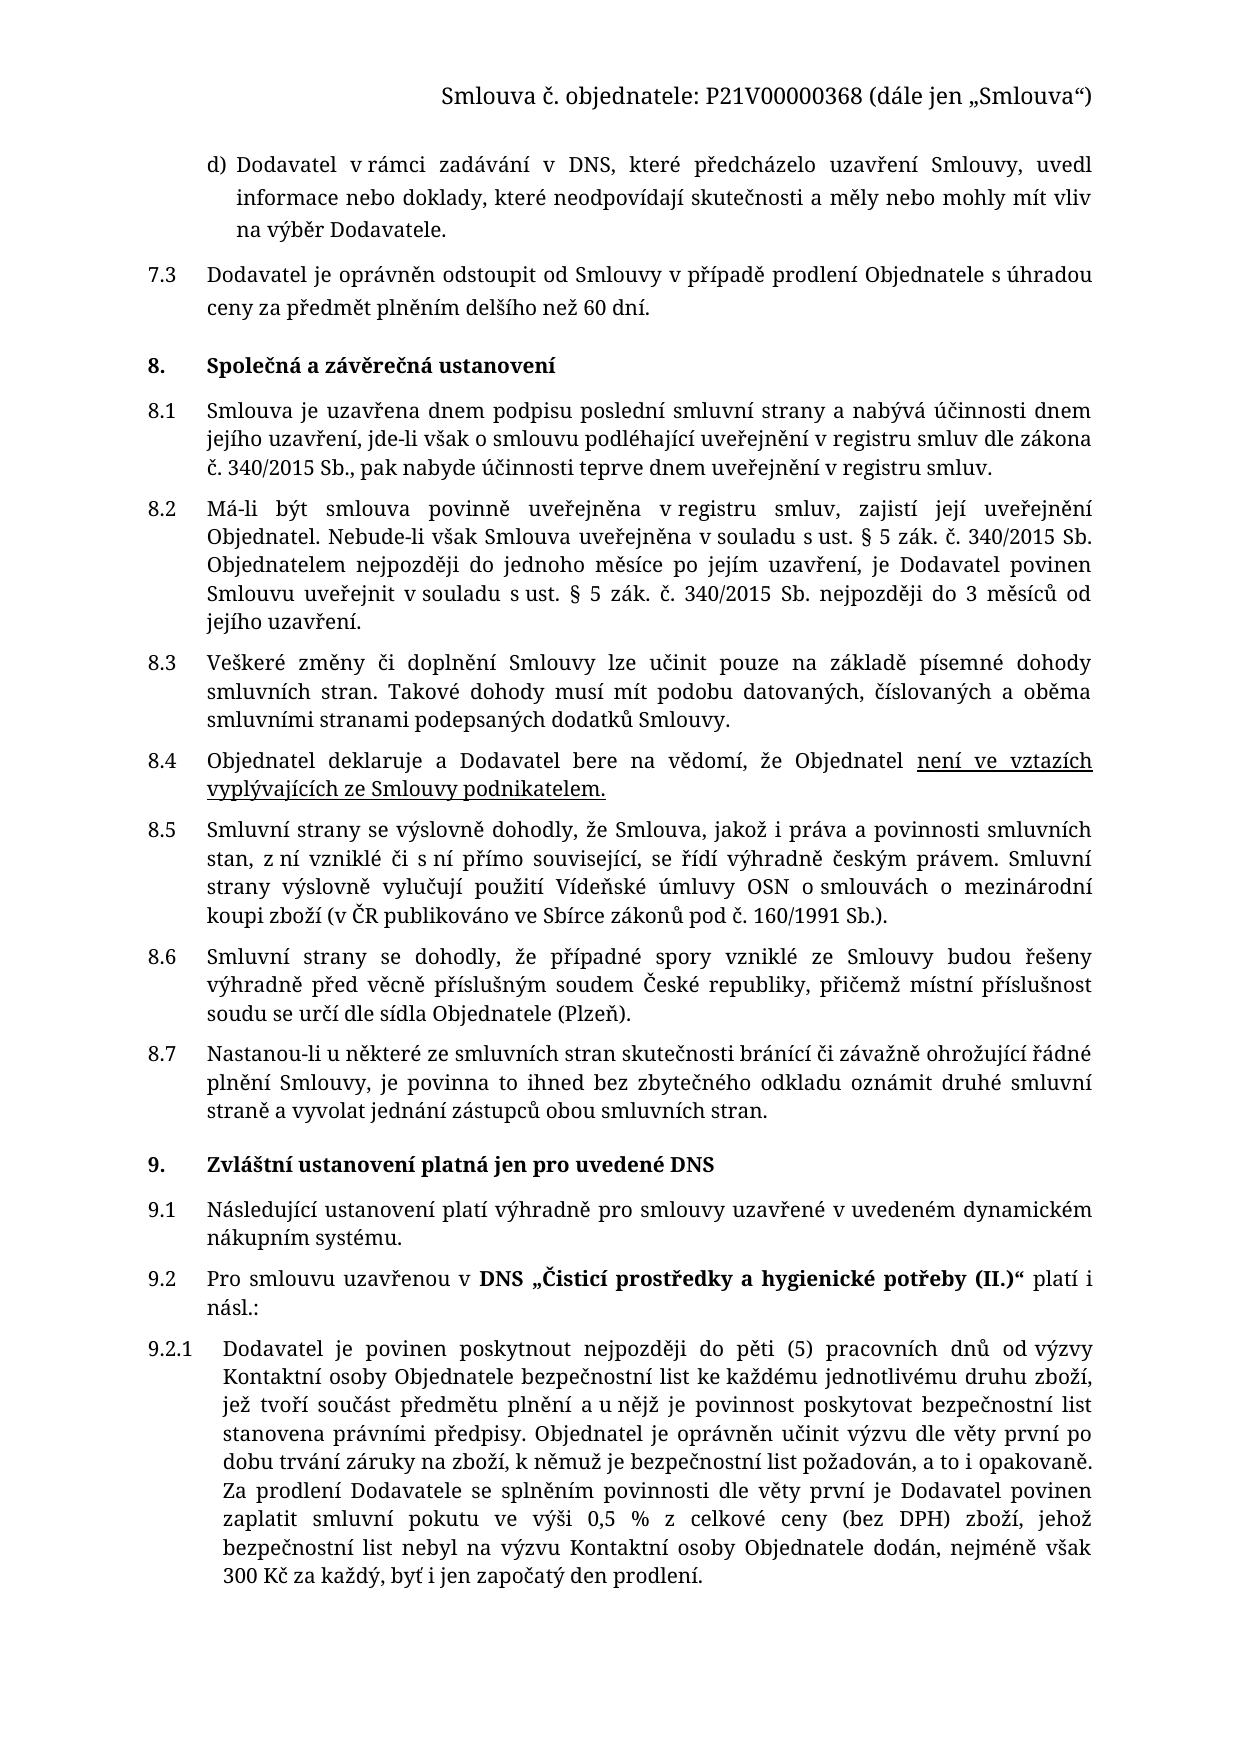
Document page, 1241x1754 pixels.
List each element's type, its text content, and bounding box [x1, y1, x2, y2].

list Smluvní strany se výslovně dohodly, že Smlouva, jakož i práva a povinnosti smluvních stan, z ní vzniklé či s ní přímo související, se řídí výhradně českým právem. Smluvní strany výslovně vylučují použití Vídeňské úmluvy OSN o smlouvách o mezinárodní koupi zboží (v ČR publikováno ve Sbírce zákonů pod č. 160/1991 Sb.). [148, 816, 1093, 929]
list Veškeré změny či doplnění Smlouvy lze učinit pouze na základě písemné dohody smluvních stran. Takové dohody musí mít podobu datovaných, číslovaných a oběma smluvními stranami podepsaných dodatků Smlouvy. [148, 648, 1093, 734]
list Zvláštní ustanovení platná jen pro uvedené DNS [148, 1150, 1093, 1178]
list Dodavatel v rámci zadávání v DNS, které předcházelo uzavření Smlouvy, uvedl informace nebo doklady, které neodpovídají skutečnosti a měly nebo mohly mít vliv na výběr Dodavatele. [207, 150, 1093, 244]
list Pro smlouvu uzavřenou v DNS „Čisticí prostředky a hygienické potřeby (II.)“ platí i násl.: [148, 1264, 1093, 1321]
list Dodavatel je povinen poskytnout nejpozději do pěti (5) pracovních dnů od výzvy Kontaktní osoby Objednatele bezpečnostní list ke každému jednotlivému druhu zboží, jež tvoří součást předmětu plnění a u nějž je povinnost poskytovat bezpečnostní list stanovena právními předpisy. Objednatel je oprávněn učinit výzvu dle věty první po dobu trvání záruky na zboží, k němuž je bezpečnostní list požadován, a to i opakovaně. Za prodlení Dodavatele se splněním povinnosti dle věty první je Dodavatel povinen zaplatit smluvní pokutu ve výši 0,5 % z celkové ceny (bez DPH) zboží, jehož bezpečnostní list nebyl na výzvu Kontaktní osoby Objednatele dodán, nejméně však 300 Kč za každý, byť i jen započatý den prodlení. [148, 1334, 1093, 1590]
list Má-li být smlouva povinně uveřejněna v registru smluv, zajistí její uveřejnění Objednatel. Nebude-li však Smlouva uveřejněna v souladu s ust. § 5 zák. č. 340/2015 Sb. Objednatelem nejpozději do jednoho měsíce po jejím uzavření, je Dodavatel povinen Smlouvu uveřejnit v souladu s ust. § 5 zák. č. 340/2015 Sb. nejpozději do 3 měsíců od jejího uzavření. [148, 494, 1093, 636]
list Dodavatel je oprávněn odstoupit od Smlouvy v případě prodlení Objednatele s úhradou ceny za předmět plněním delšího než 60 dní. [148, 261, 1093, 322]
list Společná a závěrečná ustanovení [148, 351, 1093, 379]
list Smluvní strany se dohodly, že případné spory vzniklé ze Smlouvy budou řešeny výhradně před věcně příslušným soudem České republiky, přičemž místní příslušnost soudu se určí dle sídla Objednatele (Plzeň). [148, 942, 1093, 1027]
list Smlouva je uzavřena dnem podpisu poslední smluvní strany a nabývá účinnosti dnem jejího uzavření, jde-li však o smlouvu podléhající uveřejnění v registru smluv dle zákona č. 340/2015 Sb., pak nabyde účinnosti teprve dnem uveřejnění v registru smluv. [148, 396, 1093, 481]
list Objednatel deklaruje a Dodavatel bere na vědomí, že Objednatel není ve vztazích vyplývajících ze Smlouvy podnikatelem. [148, 746, 1093, 803]
list Následující ustanovení platí výhradně pro smlouvy uzavřené v uvedeném dynamickém nákupním systému. [148, 1195, 1093, 1252]
list Nastanou-li u některé ze smluvních stran skutečnosti bránící či závažně ohrožující řádné plnění Smlouvy, je povinna to ihned bez zbytečného odkladu oznámit druhé smluvní straně a vyvolat jednání zástupců obou smluvních stran. [148, 1039, 1093, 1125]
